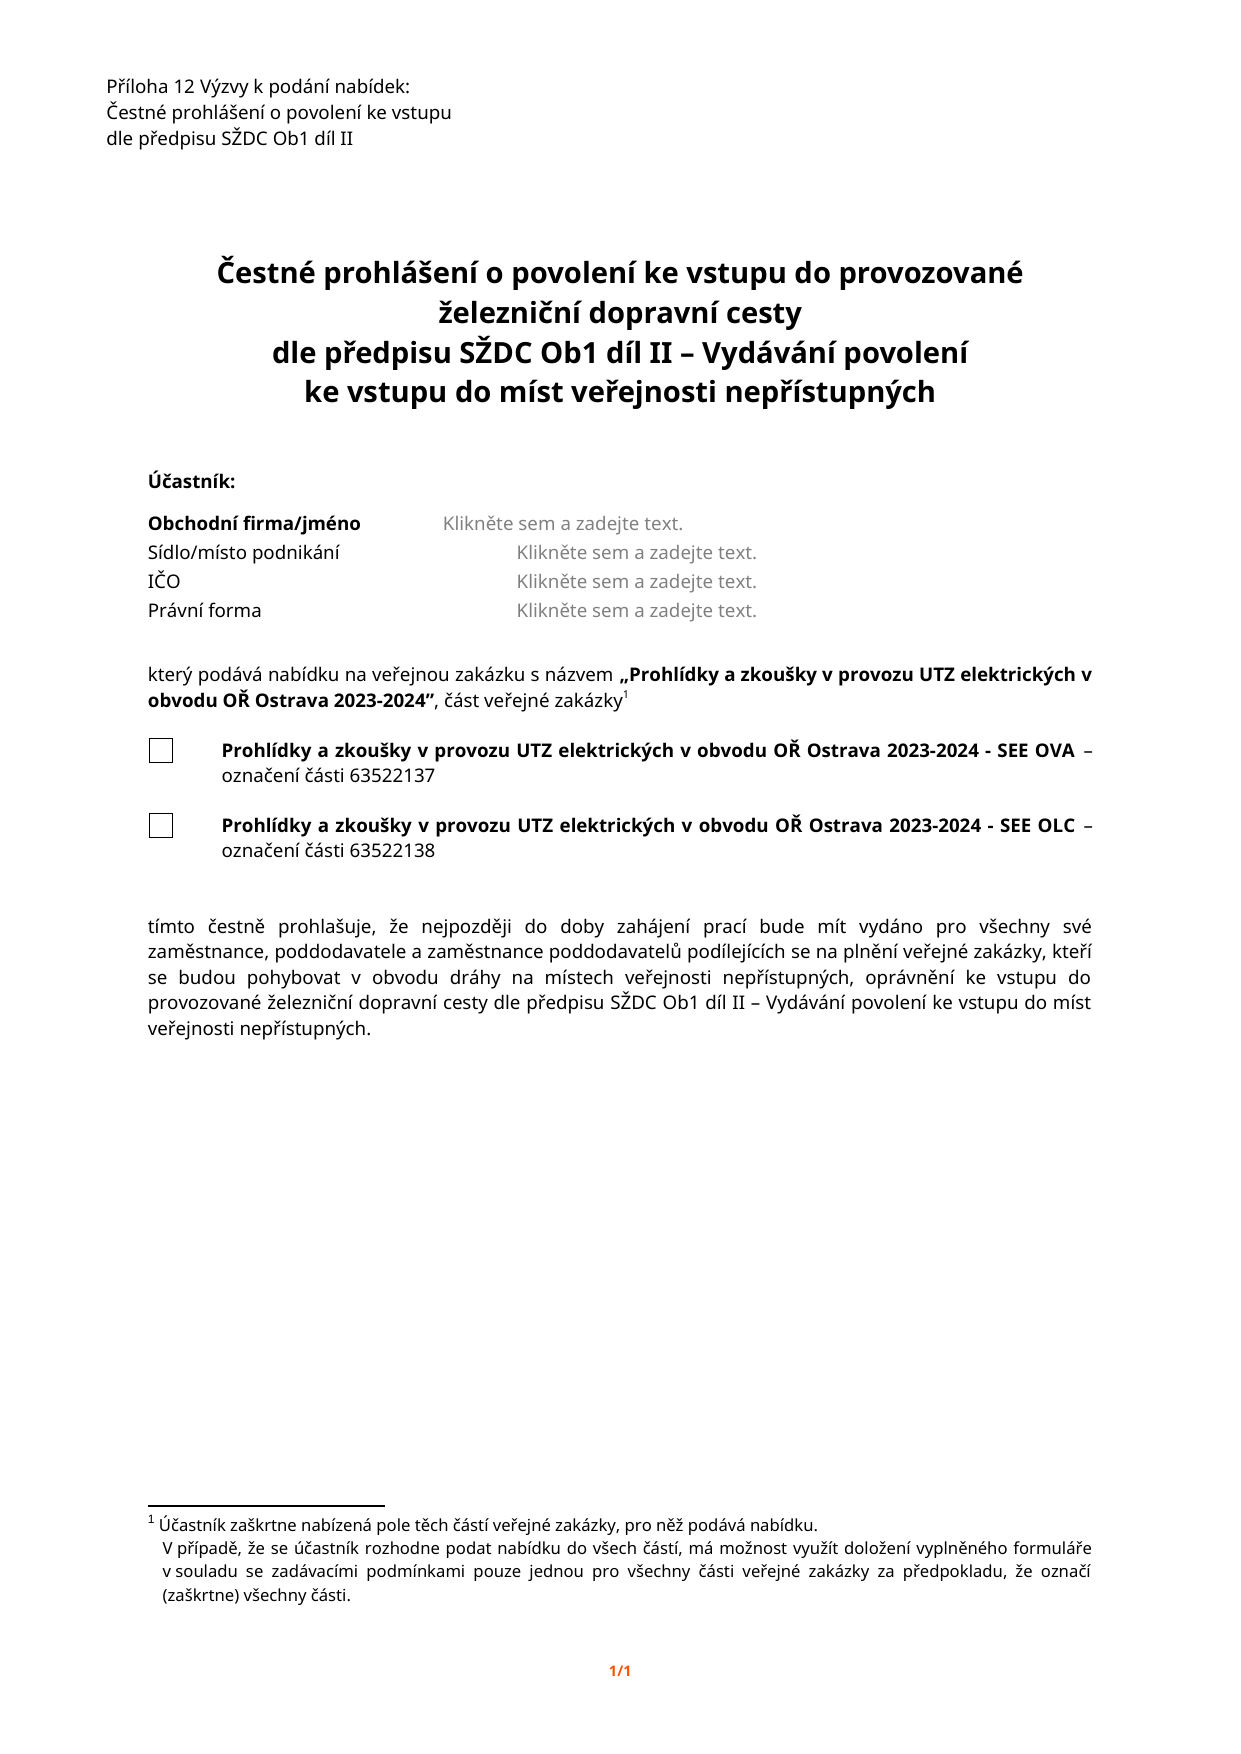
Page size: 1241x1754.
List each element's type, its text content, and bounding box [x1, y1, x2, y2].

text tímto čestně prohlašuje, že nejpozději do doby zahájení prací bude mít vydáno pro všechny své zaměstnance, poddodavatele a zaměstnance poddodavatelů podílejících se na plnění veřejné zakázky, kteří se budou pohybovat v obvodu dráhy na místech veřejnosti nepřístupných, oprávnění ke vstupu do provozované železniční dopravní cesty dle předpisu SŽDC Ob1 díl II – Vydávání povolení ke vstupu do míst veřejnosti nepřístupných. [148, 913, 1093, 1041]
text Účastník: [148, 464, 1093, 495]
text Obchodní firma/jméno [148, 507, 1093, 536]
text který podává nabídku na veřejnou zakázku s názvem „Prohlídky a zkoušky v provozu UTZ elektrických v obvodu OŘ Ostrava 2023-2024”, část veřejné zakázky [148, 661, 1093, 712]
title ke vstupu do míst veřejnosti nepřístupných [148, 372, 1093, 411]
text Prohlídky a zkoušky v provozu UTZ elektrických v obvodu OŘ Ostrava 2023-2024 - SEE OLC – označení části 63522138 [148, 812, 1093, 862]
text Právní forma [148, 594, 1093, 623]
text Sídlo/místo podnikání [148, 536, 1093, 565]
text IČO [148, 565, 1093, 594]
title Čestné prohlášení o povolení ke vstupu do provozované železniční dopravní cesty [148, 253, 1093, 332]
text Prohlídky a zkoušky v provozu UTZ elektrických v obvodu OŘ Ostrava 2023-2024 - SEE OVA – označení části 63522137 [148, 737, 1093, 787]
title dle předpisu SŽDC Ob1 díl II – Vydávání povolení [148, 332, 1093, 372]
